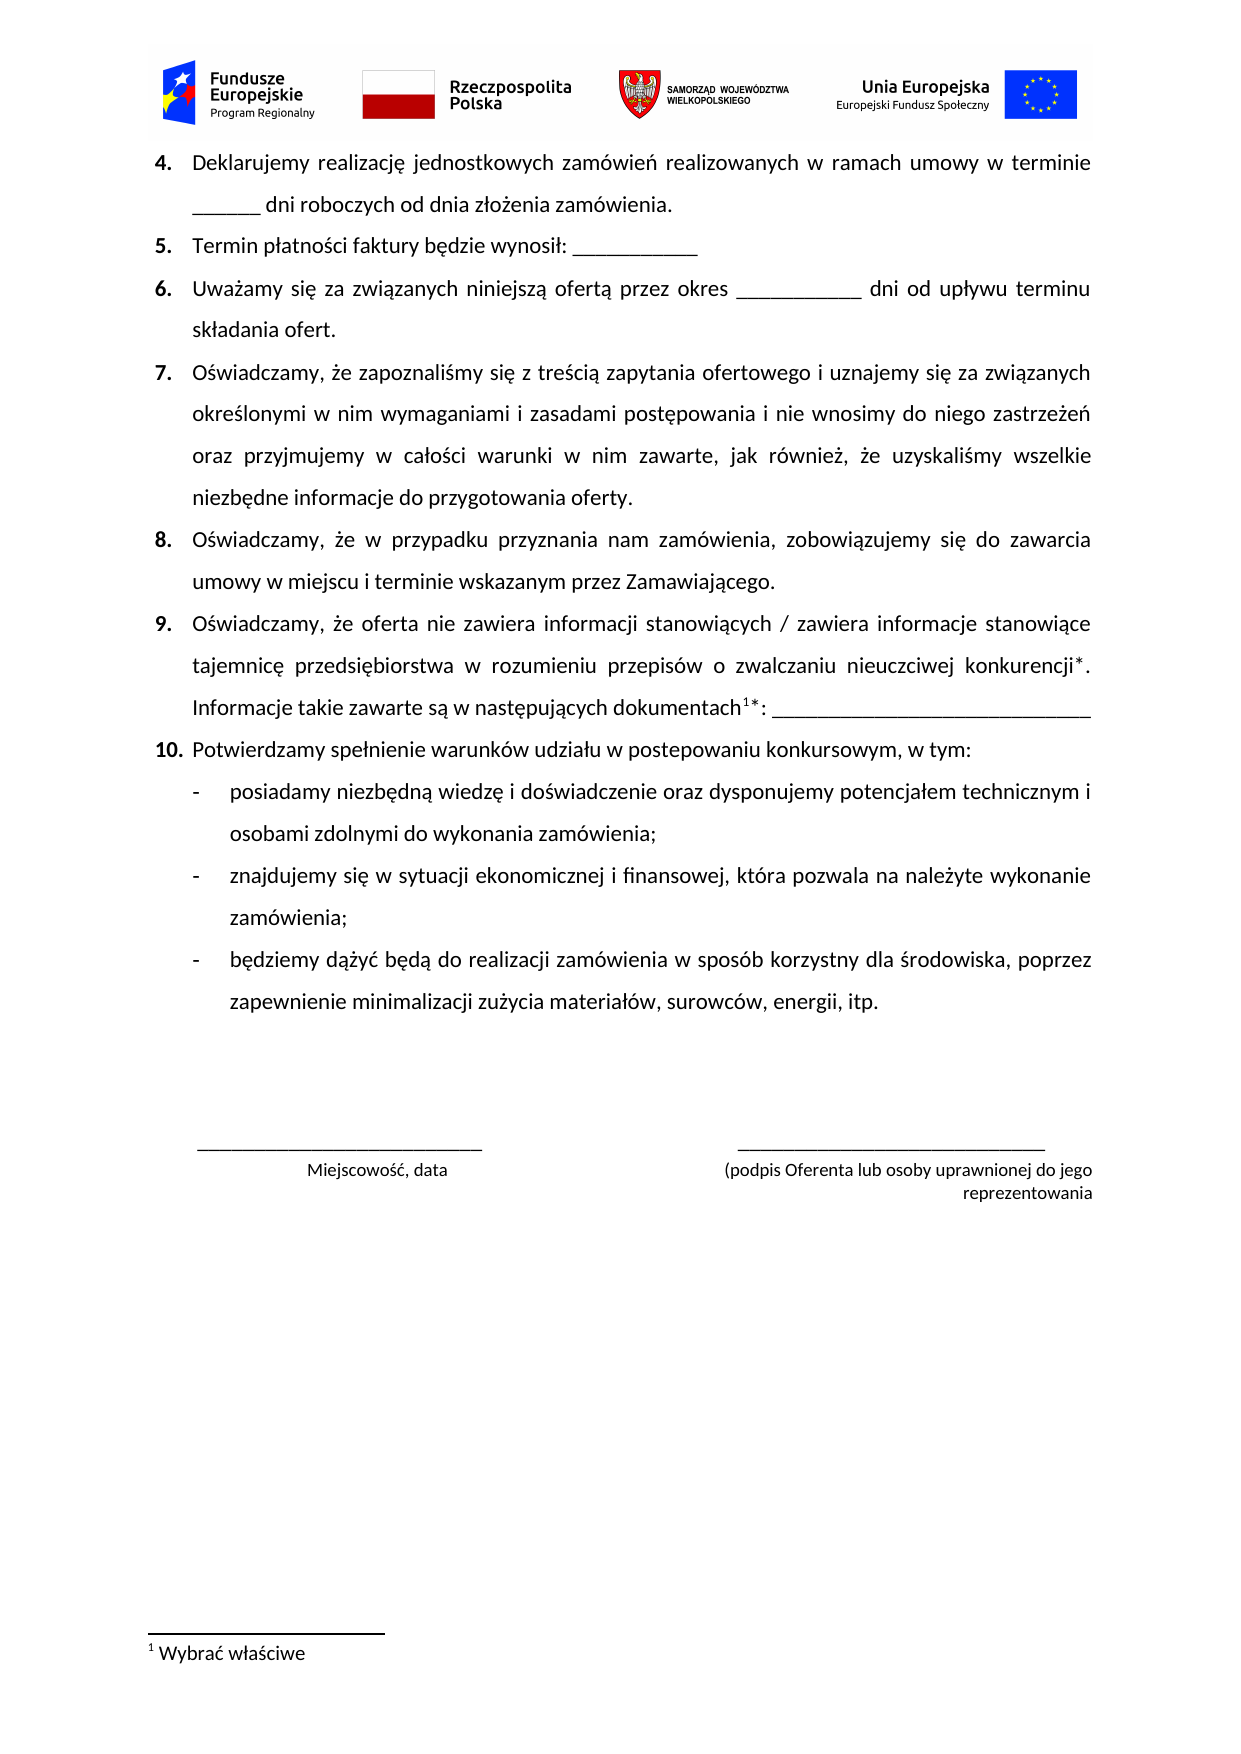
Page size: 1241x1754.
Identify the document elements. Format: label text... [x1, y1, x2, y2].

list będziemy dążyć będą do realizacji zamówienia w sposób korzystny dla środowiska, poprzez zapewnienie minimalizacji zużycia materiałów, surowców, energii, itp. [192, 945, 1093, 1015]
text Potwierdzamy spełnienie warunków udziału w postepowaniu konkursowym, w tym: [154, 735, 1093, 763]
list Miejscowość, data (podpis Oferenta lub osoby uprawnionej do jego reprezentowania [221, 1158, 1093, 1204]
text Oświadczamy, że w przypadku przyznania nam zamówienia, zobowiązujemy się do zawarcia umowy w miejscu i terminie wskazanym przez Zamawiającego. [154, 526, 1093, 596]
list posiadamy niezbędną wiedzę i doświadczenie oraz dysponujemy potencjałem technicznym i osobami zdolnymi do wykonania zamówienia; [192, 777, 1093, 847]
text Oświadczamy, że zapoznaliśmy się z treścią zapytania ofertowego i uznajemy się za związanych określonymi w nim wymaganiami i zasadami postępowania i nie wnosimy do niego zastrzeżeń oraz przyjmujemy w całości warunki w nim zawarte, jak również, że uzyskaliśmy wszelkie niezbędne informacje do przygotowania oferty. [154, 358, 1093, 512]
list znajdujemy się w sytuacji ekonomicznej i finansowej, która pozwala na należyte wykonanie zamówienia; [192, 861, 1093, 931]
text Deklarujemy realizację jednostkowych zamówień realizowanych w ramach umowy w terminie ______ dni roboczych od dnia złożenia zamówienia. [154, 148, 1093, 218]
text Uważamy się za związanych niniejszą ofertą przez okres ___________ dni od upływu terminu składania ofert. [154, 274, 1093, 344]
text Oświadczamy, że oferta nie zawiera informacji stanowiących / zawiera informacje stanowiące tajemnicę przedsiębiorstwa w rozumieniu przepisów o zwalczaniu nieuczciwej konkurencji*. Informacje takie zawarte są w następujących dokumentach*: ____________________________ [154, 609, 1093, 721]
list _________________________ ___________________________ [192, 1126, 1093, 1154]
picture [147, 44, 1093, 141]
text Termin płatności faktury będzie wynosił: ___________ [154, 232, 1093, 260]
